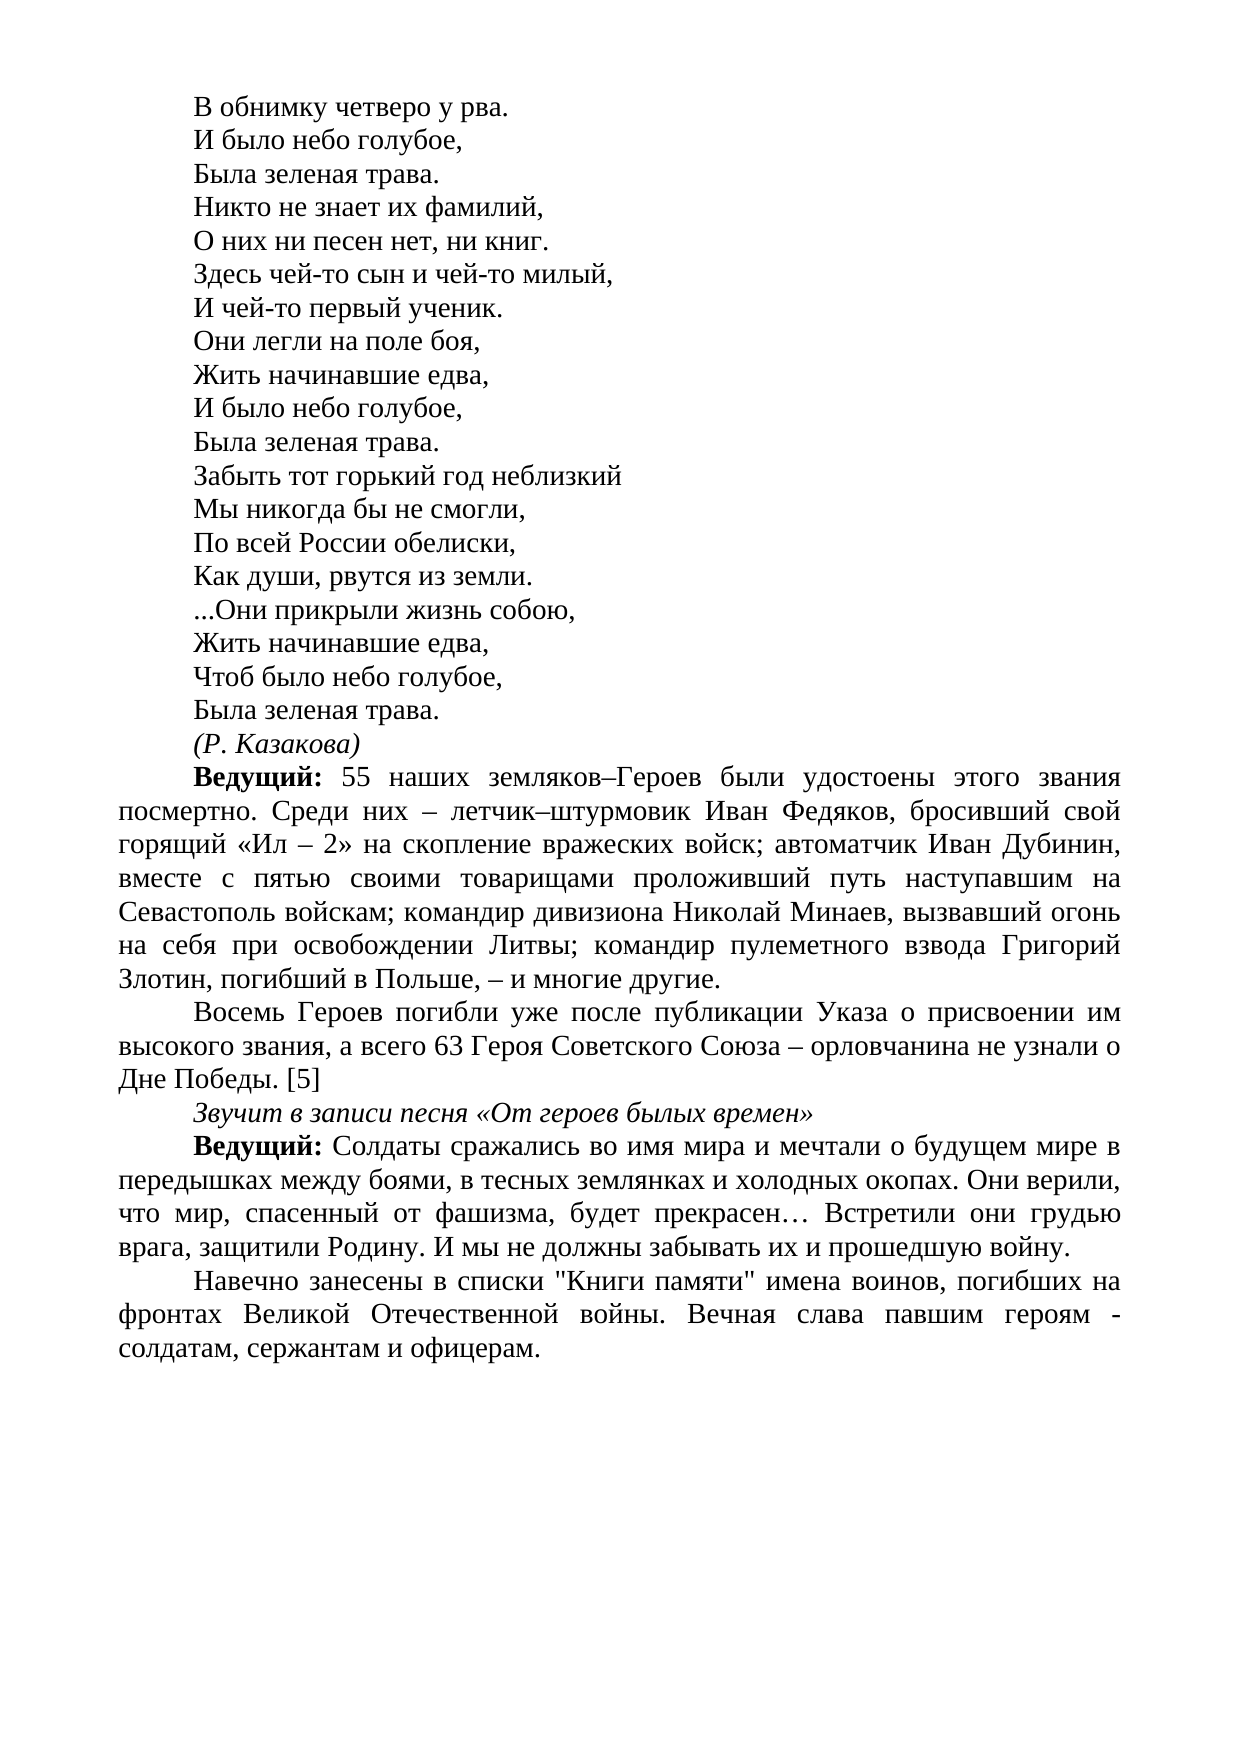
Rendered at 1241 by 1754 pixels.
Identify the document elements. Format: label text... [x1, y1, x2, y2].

text Мы никогда бы не смогли, [118, 491, 1122, 525]
text Никто не знает их фамилий, [118, 189, 1122, 223]
text И было небо голубое, [118, 391, 1122, 424]
text Жить начинавшие едва, [118, 357, 1122, 391]
text Как души, рвутся из земли. [118, 558, 1122, 592]
text И чей-то первый ученик. [118, 290, 1122, 323]
text Они легли на поле боя, [118, 323, 1122, 357]
text В обнимку четверо у рва. [118, 89, 1122, 122]
text ...Они прикрыли жизнь собою, [118, 592, 1122, 625]
text Восемь Героев погибли уже после публикации Указа о присвоении им высокого звания, а всего 63 Героя Советского Союза – орловчанина не узнали о Дне Победы. [5] [118, 994, 1122, 1095]
text Звучит в записи песня «От героев былых времен» [118, 1095, 1122, 1128]
text Жить начинавшие едва, [118, 625, 1122, 659]
text Навечно занесены в списки "Книги памяти" имена воинов, погибших на фронтах Великой Отечественной войны. Вечная слава павшим героям - солдатам, сержантам и офицерам. [118, 1263, 1122, 1363]
text Забыть тот горький год неблизкий [118, 458, 1122, 491]
text Чтоб было небо голубое, [118, 659, 1122, 692]
text Ведущий: Солдаты сражались во имя мира и мечтали о будущем мире в передышках между боями, в тесных землянках и холодных окопах. Они верили, что мир, спасенный от фашизма, будет прекрасен… Встретили они грудью врага, защитили Родину. И мы не должны забывать их и прошедшую войну. [118, 1128, 1122, 1263]
text О них ни песен нет, ни книг. [118, 223, 1122, 256]
text По всей России обелиски, [118, 525, 1122, 558]
text И было небо голубое, [118, 122, 1122, 156]
text Была зеленая трава. [118, 424, 1122, 458]
text (Р. Казакова) [118, 726, 1122, 759]
text Ведущий: 55 наших земляков–Героев были удостоены этого звания посмертно. Среди них – летчик–штурмовик Иван Федяков, бросивший свой горящий «Ил – 2» на скопление вражеских войск; автоматчик Иван Дубинин, вместе с пятью своими товарищами проложивший путь наступавшим на Севастополь войскам; командир дивизиона Николай Минаев, вызвавший огонь на себя при освобождении Литвы; командир пулеметного взвода Григорий Злотин, погибший в Польше, – и многие другие. [118, 759, 1122, 994]
text Здесь чей-то сын и чей-то милый, [118, 256, 1122, 290]
text Была зеленая трава. [118, 156, 1122, 189]
text Была зеленая трава. [118, 692, 1122, 726]
